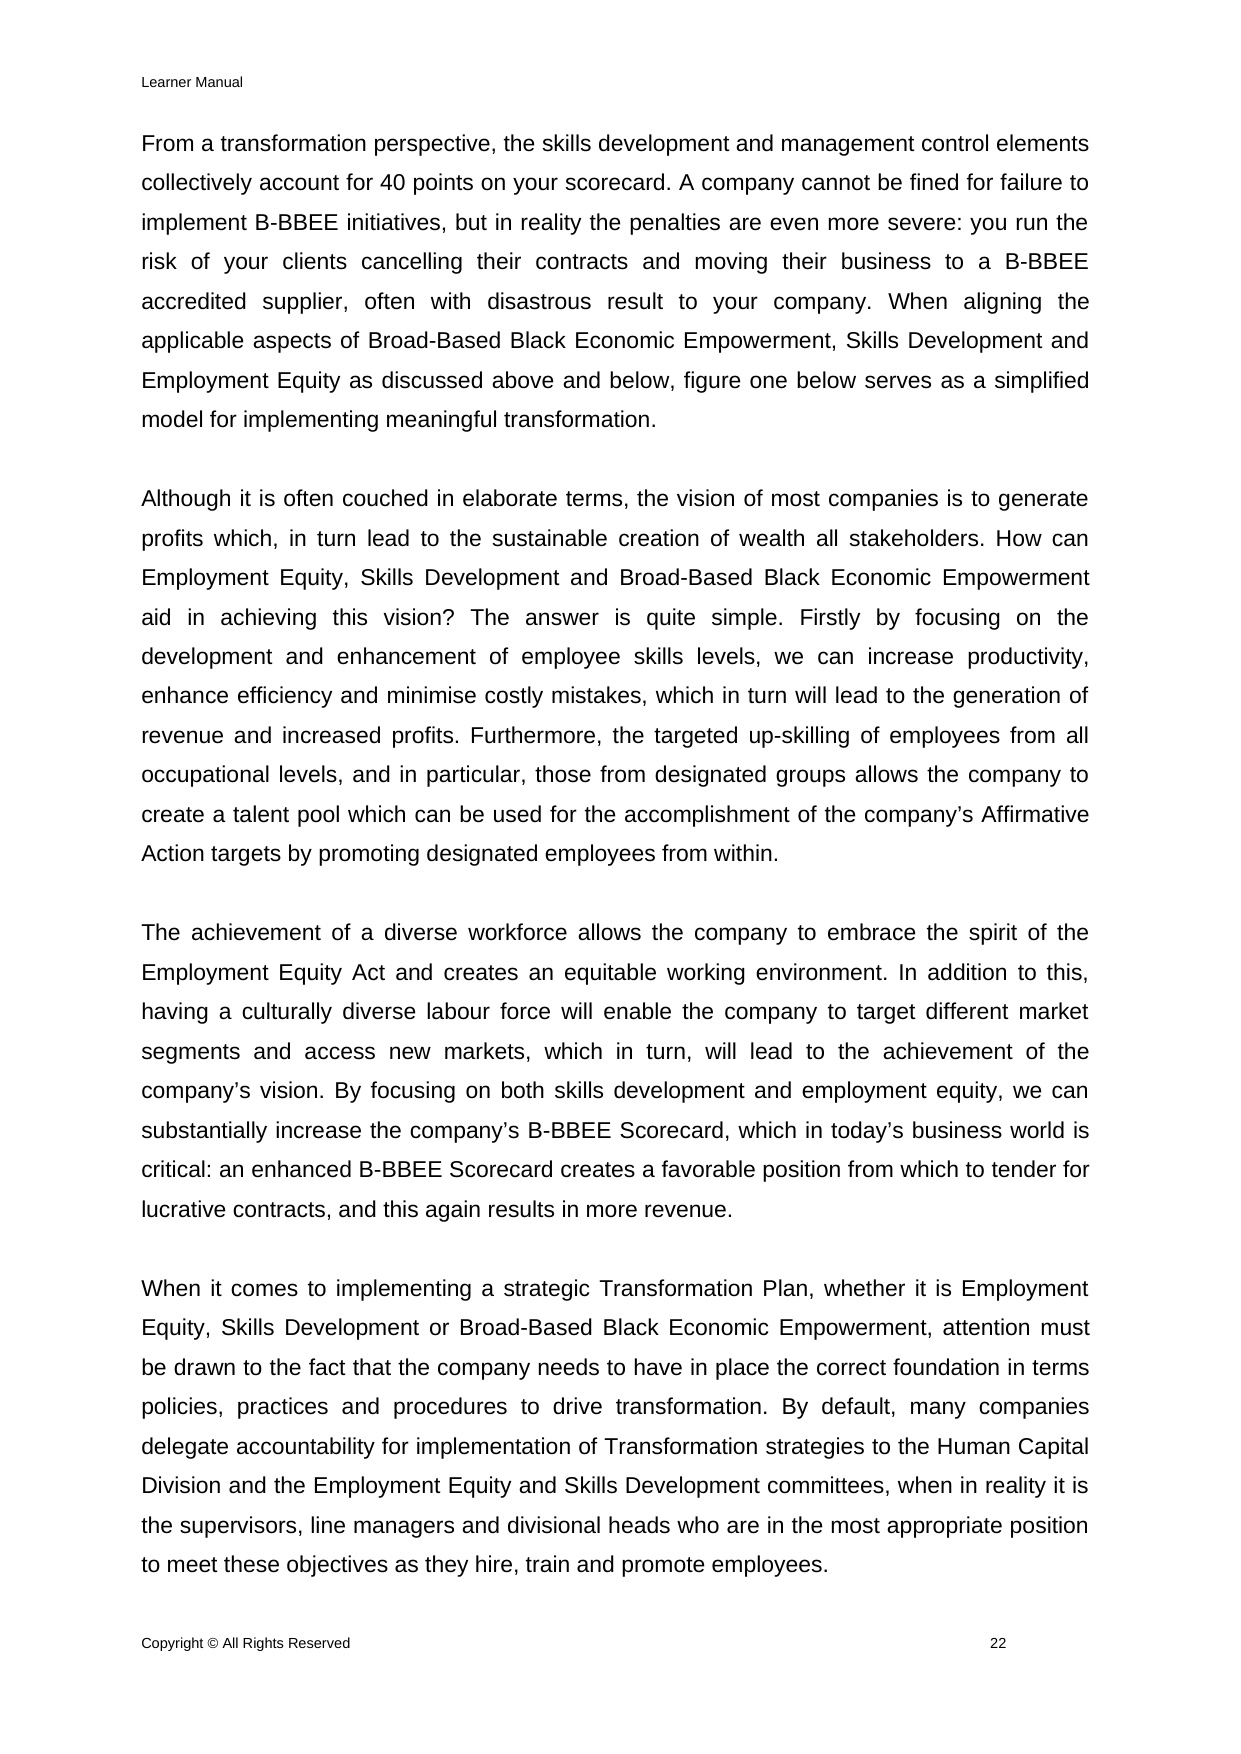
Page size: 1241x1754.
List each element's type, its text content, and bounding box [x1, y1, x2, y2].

text Although it is often couched in elaborate terms, the vision of most companies is to generate profits which, in turn lead to the sustainable creation of wealth all stakeholders. How can Employment Equity, Skills Development and Broad-Based Black Economic Empowerment aid in achieving this vision? The answer is quite simple. Firstly by focusing on the development and enhancement of employee skills levels, we can increase productivity, enhance efficiency and minimise costly mistakes, which in turn will lead to the generation of revenue and increased profits. Furthermore, the targeted up-skilling of employees from all occupational levels, and in particular, those from designated groups allows the company to create a talent pool which can be used for the accomplishment of the company’s Affirmative Action targets by promoting designated employees from within. [141, 485, 1090, 867]
text The achievement of a diverse workforce allows the company to embrace the spirit of the Employment Equity Act and creates an equitable working environment. In addition to this, having a culturally diverse labour force will enable the company to target different market segments and access new markets, which in turn, will lead to the achievement of the company’s vision. By focusing on both skills development and employment equity, we can substantially increase the company’s B-BBEE Scorecard, which in today’s business world is critical: an enhanced B-BBEE Scorecard creates a favorable position from which to tender for lucrative contracts, and this again results in more revenue. [141, 919, 1090, 1222]
text When it comes to implementing a strategic Transformation Plan, whether it is Employment Equity, Skills Development or Broad-Based Black Economic Empowerment, attention must be drawn to the fact that the company needs to have in place the correct foundation in terms policies, practices and procedures to drive transformation. By default, many companies delegate accountability for implementation of Transformation strategies to the Human Capital Division and the Employment Equity and Skills Development committees, when in reality it is the supervisors, line managers and divisional heads who are in the most appropriate position to meet these objectives as they hire, train and promote employees. [141, 1275, 1090, 1577]
text From a transformation perspective, the skills development and management control elements collectively account for 40 points on your scorecard. A company cannot be fined for failure to implement B-BBEE initiatives, but in reality the penalties are even more severe: you run the risk of your clients cancelling their contracts and moving their business to a B-BBEE accredited supplier, often with disastrous result to your company. When aligning the applicable aspects of Broad-Based Black Economic Empowerment, Skills Development and Employment Equity as discussed above and below, figure one below serves as a simplified model for implementing meaningful transformation. [141, 130, 1090, 432]
